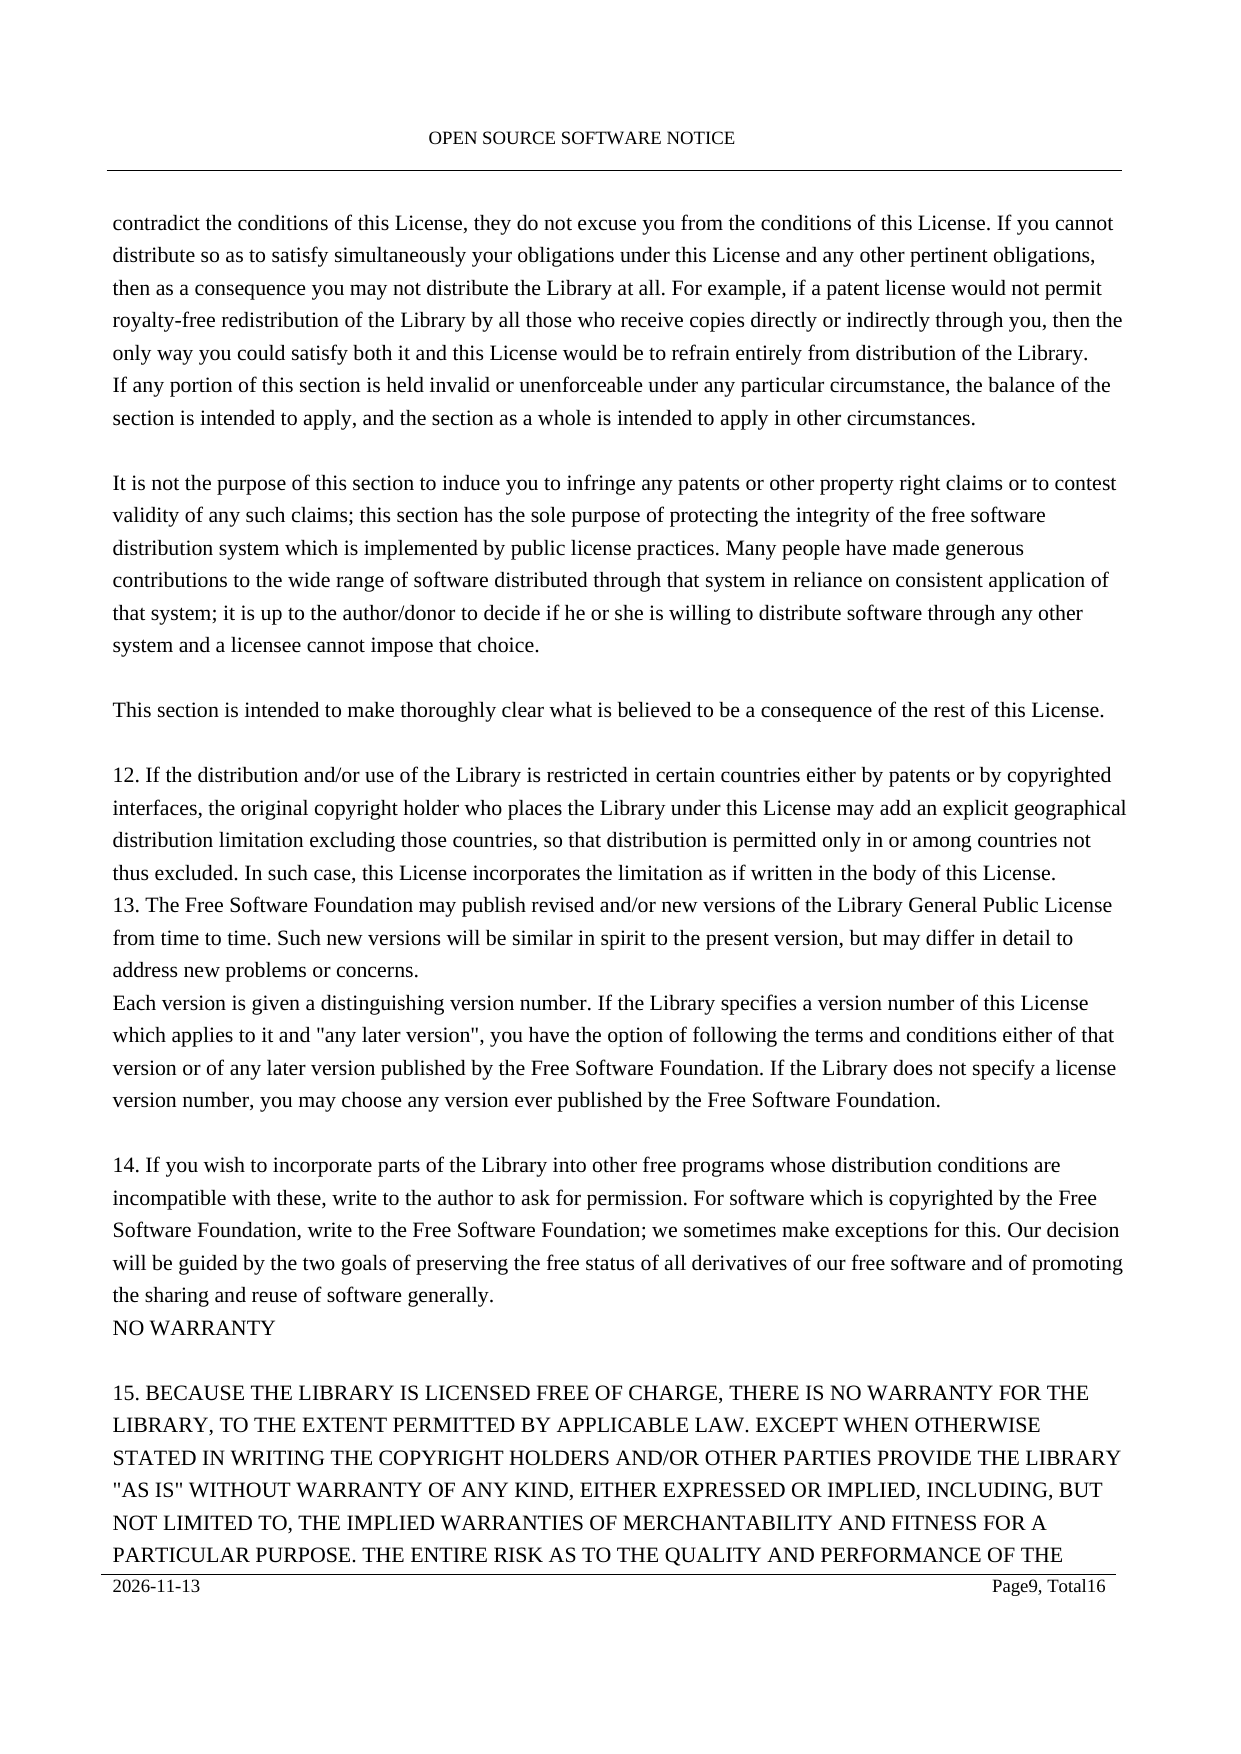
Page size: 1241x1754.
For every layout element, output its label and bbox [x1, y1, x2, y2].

text [112, 206, 1128, 1571]
